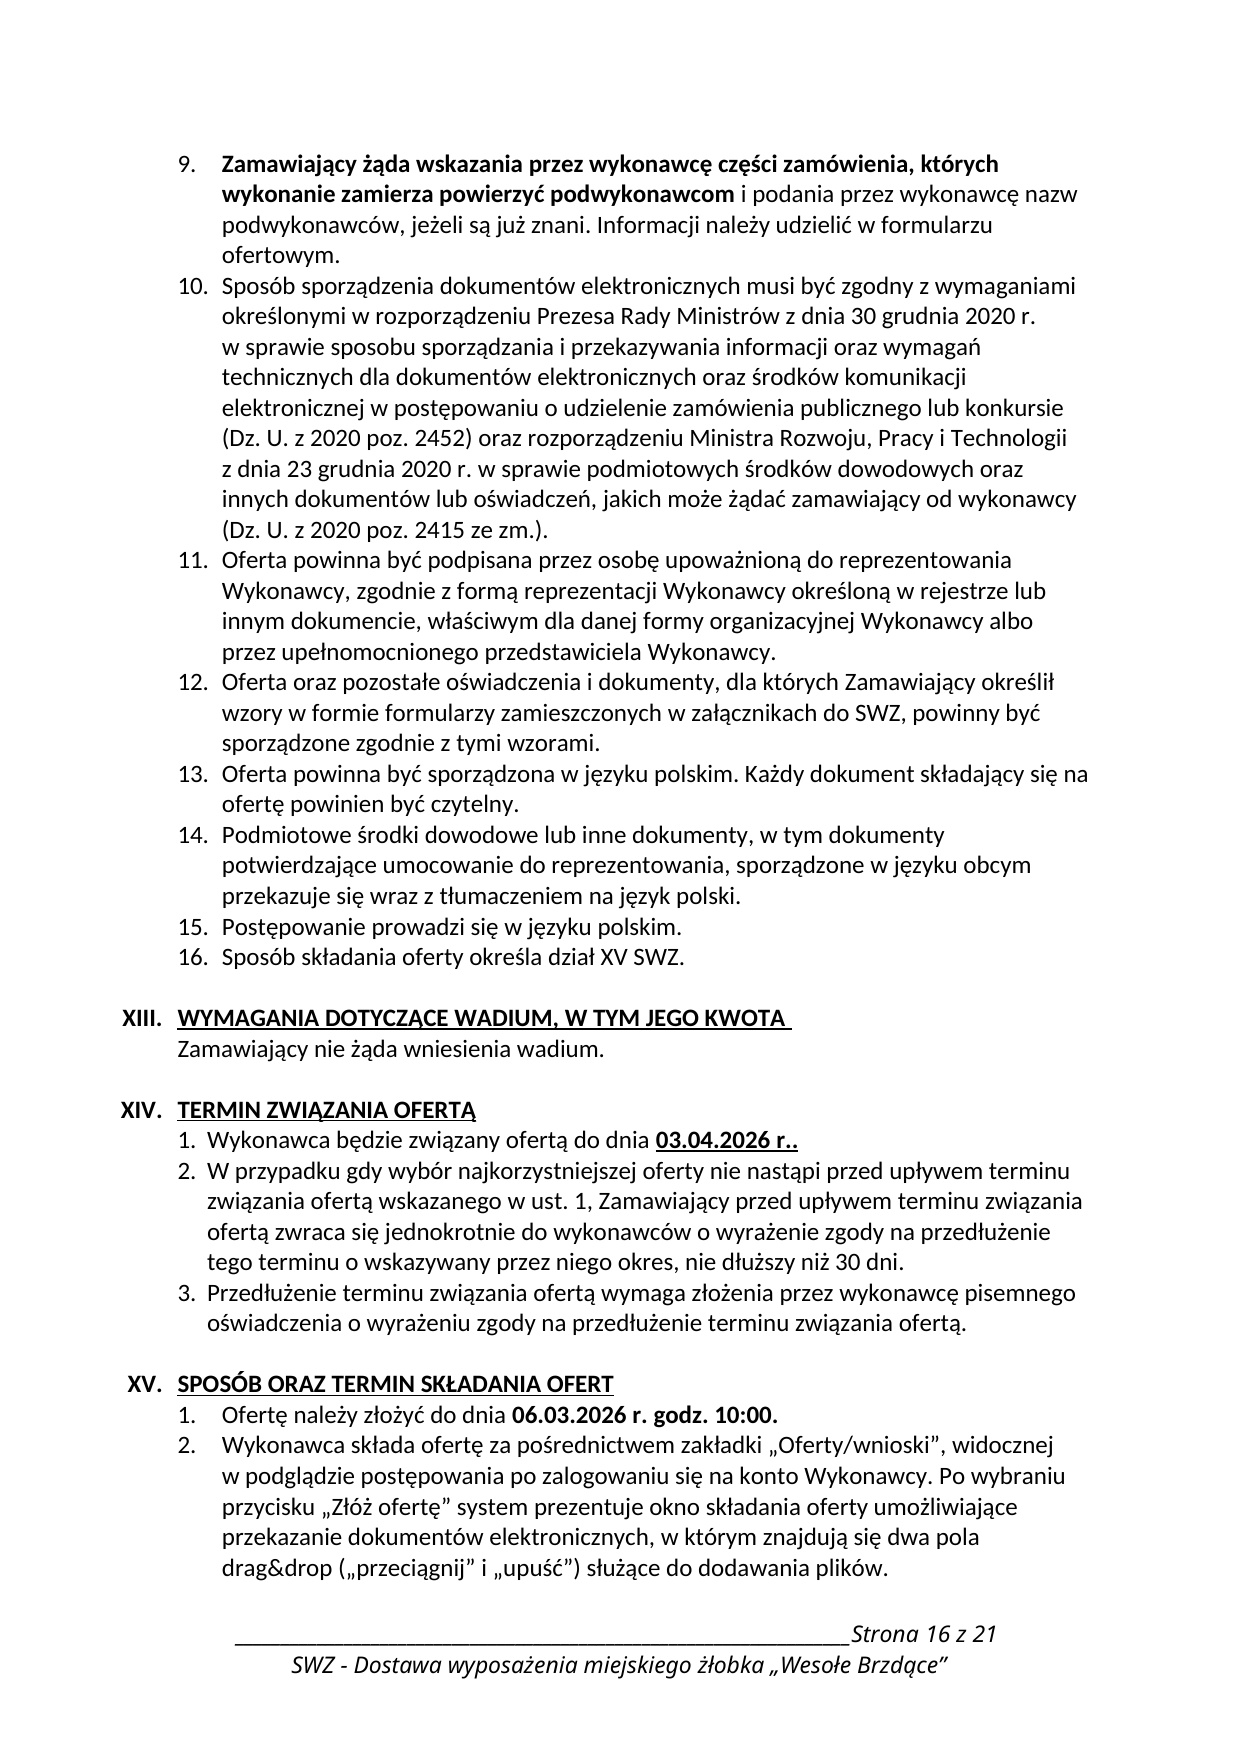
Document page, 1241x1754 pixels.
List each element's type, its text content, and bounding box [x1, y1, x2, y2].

list Wykonawca składa ofertę za pośrednictwem zakładki „Oferty/wnioski”, widocznej w podglądzie postępowania po zalogowaniu się na konto Wykonawcy. Po wybraniu przycisku „Złóż ofertę” system prezentuje okno składania oferty umożliwiające przekazanie dokumentów elektronicznych, w którym znajdują się dwa pola drag&drop („przeciągnij” i „upuść”) służące do dodawania plików. [177, 1429, 1092, 1582]
list Zamawiający żąda wskazania przez wykonawcę części zamówienia, których wykonanie zamierza powierzyć podwykonawcom i podania przez wykonawcę nazw podwykonawców, jeżeli są już znani. Informacji należy udzielić w formularzu ofertowym. [177, 148, 1092, 270]
list Podmiotowe środki dowodowe lub inne dokumenty, w tym dokumenty potwierdzające umocowanie do reprezentowania, sporządzone w języku obcym przekazuje się wraz z tłumaczeniem na język polski. [177, 819, 1092, 911]
list Oferta powinna być podpisana przez osobę upoważnioną do reprezentowania Wykonawcy, zgodnie z formą reprezentacji Wykonawcy określoną w rejestrze lub innym dokumencie, właściwym dla danej formy organizacyjnej Wykonawcy albo przez upełnomocnionego przedstawiciela Wykonawcy. [177, 544, 1092, 667]
list Wykonawca będzie związany ofertą do dnia 03.04.2026 r.. [177, 1124, 1092, 1155]
list WYMAGANIA DOTYCZĄCE WADIUM, W TYM JEGO KWOTA [162, 1002, 1092, 1033]
text Zamawiający nie żąda wniesienia wadium. [177, 1033, 1092, 1063]
list Sposób sporządzenia dokumentów elektronicznych musi być zgodny z wymaganiami określonymi w rozporządzeniu Prezesa Rady Ministrów z dnia 30 grudnia 2020 r. w sprawie sposobu sporządzania i przekazywania informacji oraz wymagań technicznych dla dokumentów elektronicznych oraz środków komunikacji elektronicznej w postępowaniu o udzielenie zamówienia publicznego lub konkursie (Dz. U. z 2020 poz. 2452) oraz rozporządzeniu Ministra Rozwoju, Pracy i Technologii z dnia 23 grudnia 2020 r. w sprawie podmiotowych środków dowodowych oraz innych dokumentów lub oświadczeń, jakich może żądać zamawiający od wykonawcy (Dz. U. z 2020 poz. 2415 ze zm.). [177, 270, 1092, 544]
list Postępowanie prowadzi się w języku polskim. [177, 911, 1092, 941]
list Przedłużenie terminu związania ofertą wymaga złożenia przez wykonawcę pisemnego oświadczenia o wyrażeniu zgody na przedłużenie terminu związania ofertą. [177, 1277, 1092, 1338]
list SPOSÓB ORAZ TERMIN SKŁADANIA OFERT [162, 1368, 1092, 1399]
list Sposób składania oferty określa dział XV SWZ. [177, 941, 1092, 972]
list Oferta powinna być sporządzona w języku polskim. Każdy dokument składający się na ofertę powinien być czytelny. [177, 758, 1092, 819]
list TERMIN ZWIĄZANIA OFERTĄ [162, 1094, 1092, 1124]
list Ofertę należy złożyć do dnia 06.03.2026 r. godz. 10:00. [177, 1399, 1092, 1429]
list W przypadku gdy wybór najkorzystniejszej oferty nie nastąpi przed upływem terminu związania ofertą wskazanego w ust. 1, Zamawiający przed upływem terminu związania ofertą zwraca się jednokrotnie do wykonawców o wyrażenie zgody na przedłużenie tego terminu o wskazywany przez niego okres, nie dłuższy niż 30 dni. [177, 1155, 1092, 1277]
list Oferta oraz pozostałe oświadczenia i dokumenty, dla których Zamawiający określił wzory w formie formularzy zamieszczonych w załącznikach do SWZ, powinny być sporządzone zgodnie z tymi wzorami. [177, 667, 1092, 758]
